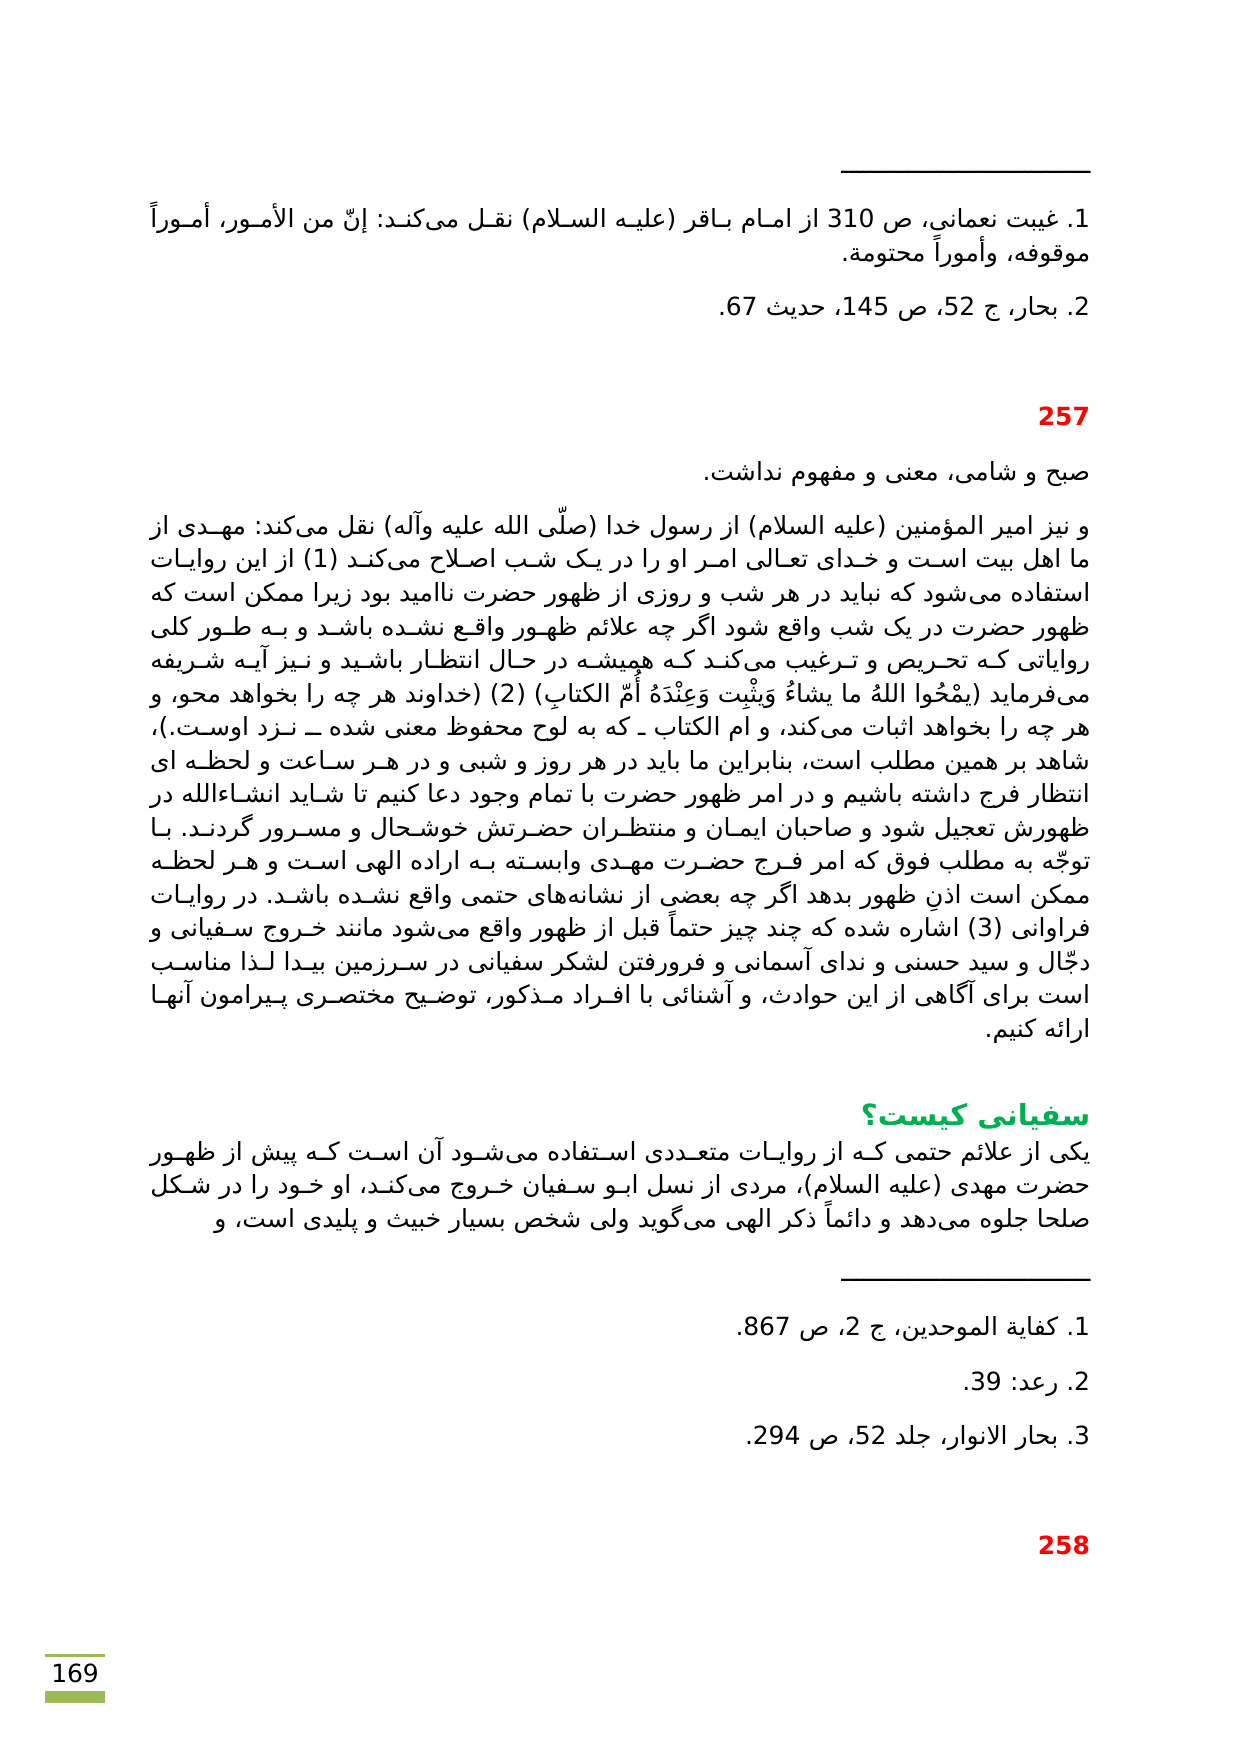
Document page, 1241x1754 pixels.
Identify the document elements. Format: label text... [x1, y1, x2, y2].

text 2. رعد: 39. [150, 1367, 1090, 1396]
text 2. بحار، ج 52، ص 145، حدیث 67. [150, 292, 1090, 321]
text ــــــــــــــــــــــــــــــــــ [150, 1258, 1090, 1287]
text 1. کفایة الموحدین، ج 2، ص 867. [150, 1313, 1090, 1342]
subtitle سفیانی کیست؟ [150, 1098, 1090, 1132]
text 3. بحار الانوار، جلد 52، ص 294. [150, 1421, 1090, 1451]
text صبح و شامی، معنی و مفهوم نداشت. [150, 457, 1090, 486]
text یکی از علائم حتمی که از روایات متعددی استفاده می‌شود آن است که پیش از ظهور حضرت مهدی (علیه السلام)، مردی از نسل ابو سفیان خروج می‌کند، او خود را در شکل صلحا جلوه می‌دهد و دائماً ذکر الهی می‌گوید ولی شخص بسیار خبیث و پلیدی است، و [150, 1137, 1090, 1233]
text 257 [150, 402, 1090, 432]
text 1. غیبت نعمانی، ص 310 از امام باقر (علیه السلام) نقل می‌کند: إنّ من الأمور، أموراً موقوفه، وأموراً محتومة. [150, 204, 1090, 267]
text ــــــــــــــــــــــــــــــــــ [150, 150, 1090, 179]
text 258 [150, 1531, 1090, 1561]
text و نیز امیر المؤمنین (علیه السلام) از رسول خدا (صلّی الله علیه وآله) نقل می‌کند: مهدی از ما اهل بیت است و خدای تعالی امر او را در یک شب اصلاح می‌کند (1) از این روایات استفاده می‌شود که نباید در هر شب و روزی از ظهور حضرت ناامید بود زیرا ممکن است که ظهور حضرت در یک شب واقع شود اگر چه علائم ظهور واقع نشده باشد و به طور کلی روایاتی که تحریص و ترغیب می‌کند که همیشه در حال انتظار باشید و نیز آیه شریفه می‌فرماید (یمْحُوا اللهُ ما یشاءُ وَیثْبِت وَعِنْدَهُ أُمّ الکتابِ) (2) (خداوند هر چه را بخواهد محو، و هر چه را بخواهد اثبات می‌کند، و ام الکتاب ـ که به لوح محفوظ معنی شده ـ نزد اوست.)، شاهد بر همین مطلب است، بنابراین ما باید در هر روز و شبی و در هر ساعت و لحظه ای انتظار فرج داشته باشیم و در امر ظهور حضرت با تمام وجود دعا کنیم تا شاید انشاءالله در ظهورش تعجیل شود و صاحبان ایمان و منتظران حضرتش خوشحال و مسرور گردند. با توجّه به مطلب فوق که امر فرج حضرت مهدی وابسته به اراده الهی است و هر لحظه ممکن است اذنِ ظهور بدهد اگر چه بعضی از نشانه‌های حتمی واقع نشده باشد. در روایات فراوانی (3) اشاره شده که چند چیز حتماً قبل از ظهور واقع می‌شود مانند خروج سفیانی و دجّال و سید حسنی و ندای آسمانی و فرورفتن لشکر سفیانی در سرزمین بیدا لذا مناسب است برای آگاهی از این حوادث، و آشنائی با افراد مذکور، توضیح مختصری پیرامون آنها ارائه کنیم. [150, 511, 1090, 1043]
